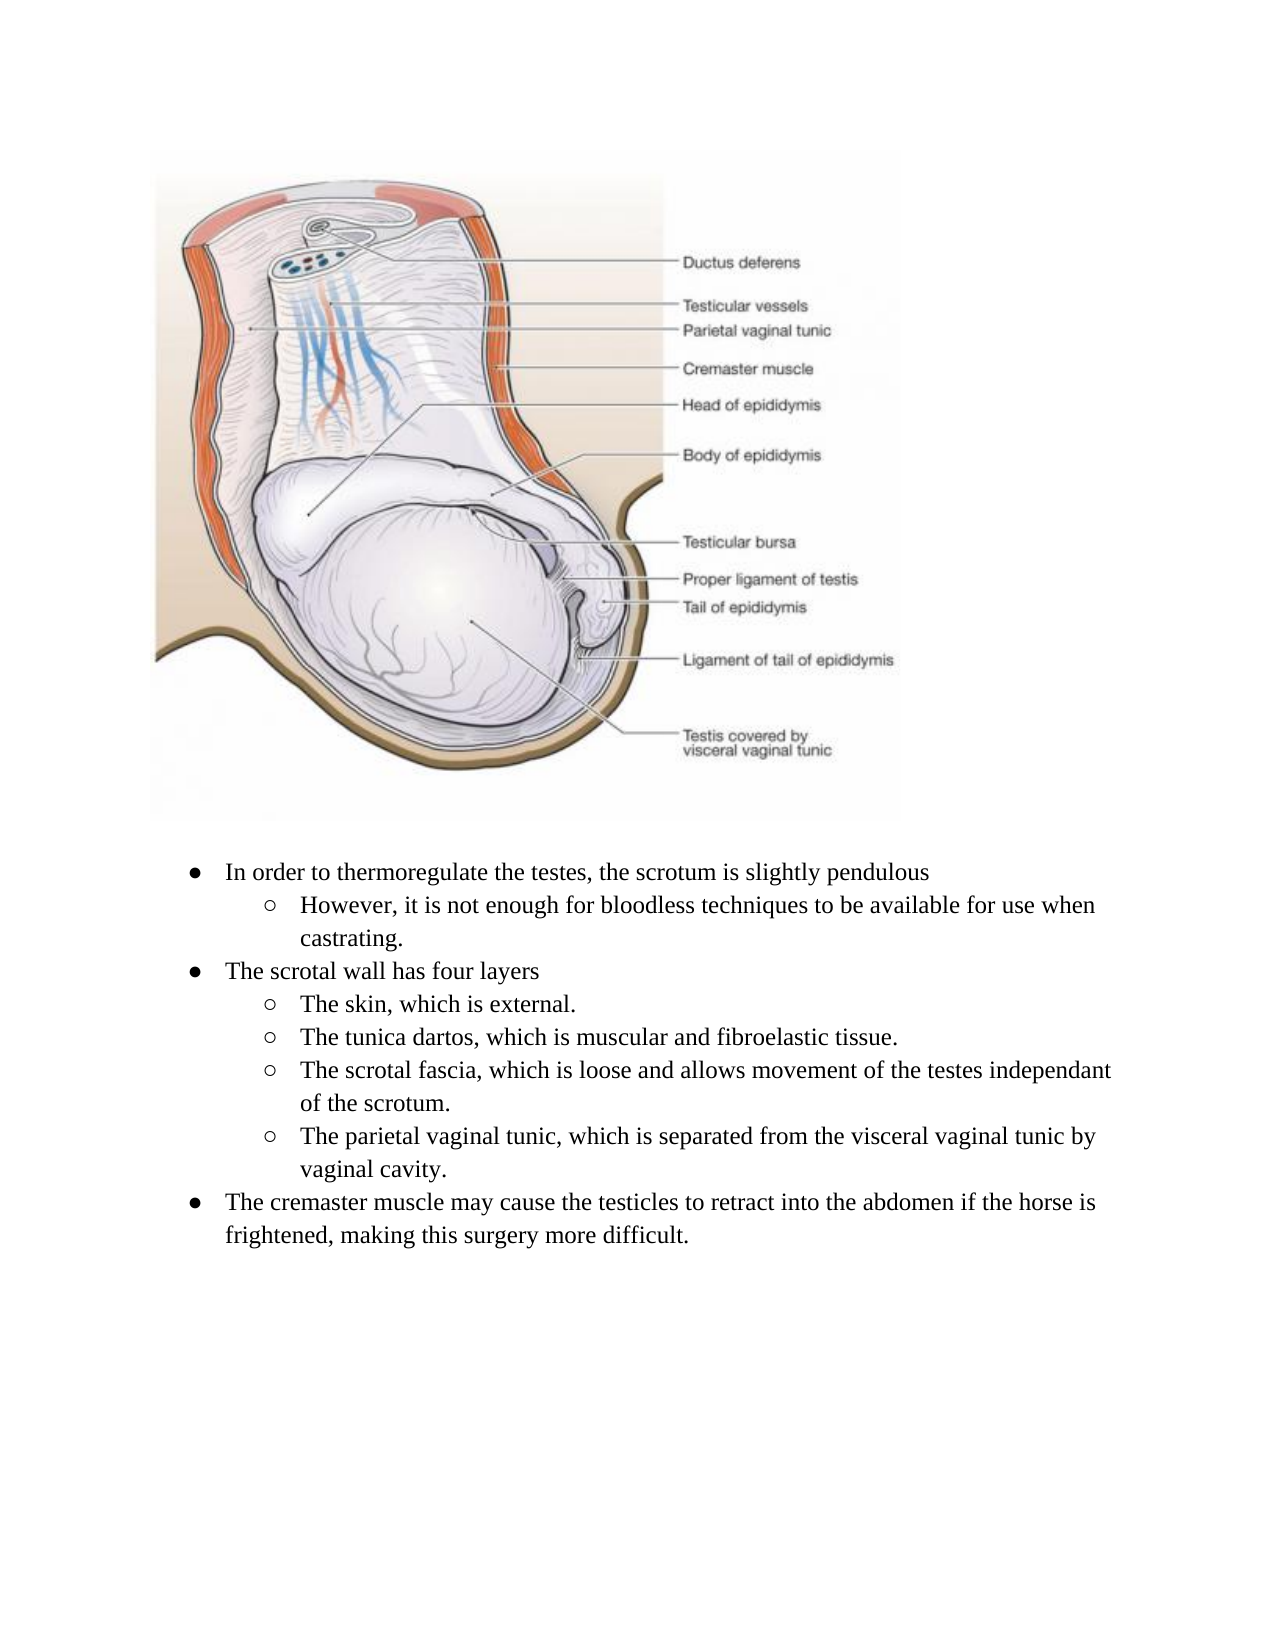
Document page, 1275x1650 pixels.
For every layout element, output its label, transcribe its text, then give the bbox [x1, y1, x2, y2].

list The scrotal wall has four layers [187, 956, 1125, 985]
list The parietal vaginal tunic, which is separated from the visceral vaginal tunic by vaginal cavity. [262, 1121, 1125, 1183]
list The skin, which is external. [262, 989, 1125, 1018]
list The scrotal fascia, which is loose and allows movement of the testes independant of the scrotum. [262, 1055, 1125, 1117]
list In order to thermoregulate the testes, the scrotum is slightly pendulous [187, 857, 1125, 886]
list The cremaster muscle may cause the testicles to retract into the abdomen if the horse is frightened, making this surgery more difficult. [187, 1187, 1125, 1249]
list However, it is not enough for bloodless techniques to be available for use when castrating. [262, 890, 1125, 952]
list The tunica dartos, which is muscular and fibroelastic tissue. [262, 1022, 1125, 1051]
picture [150, 150, 901, 821]
